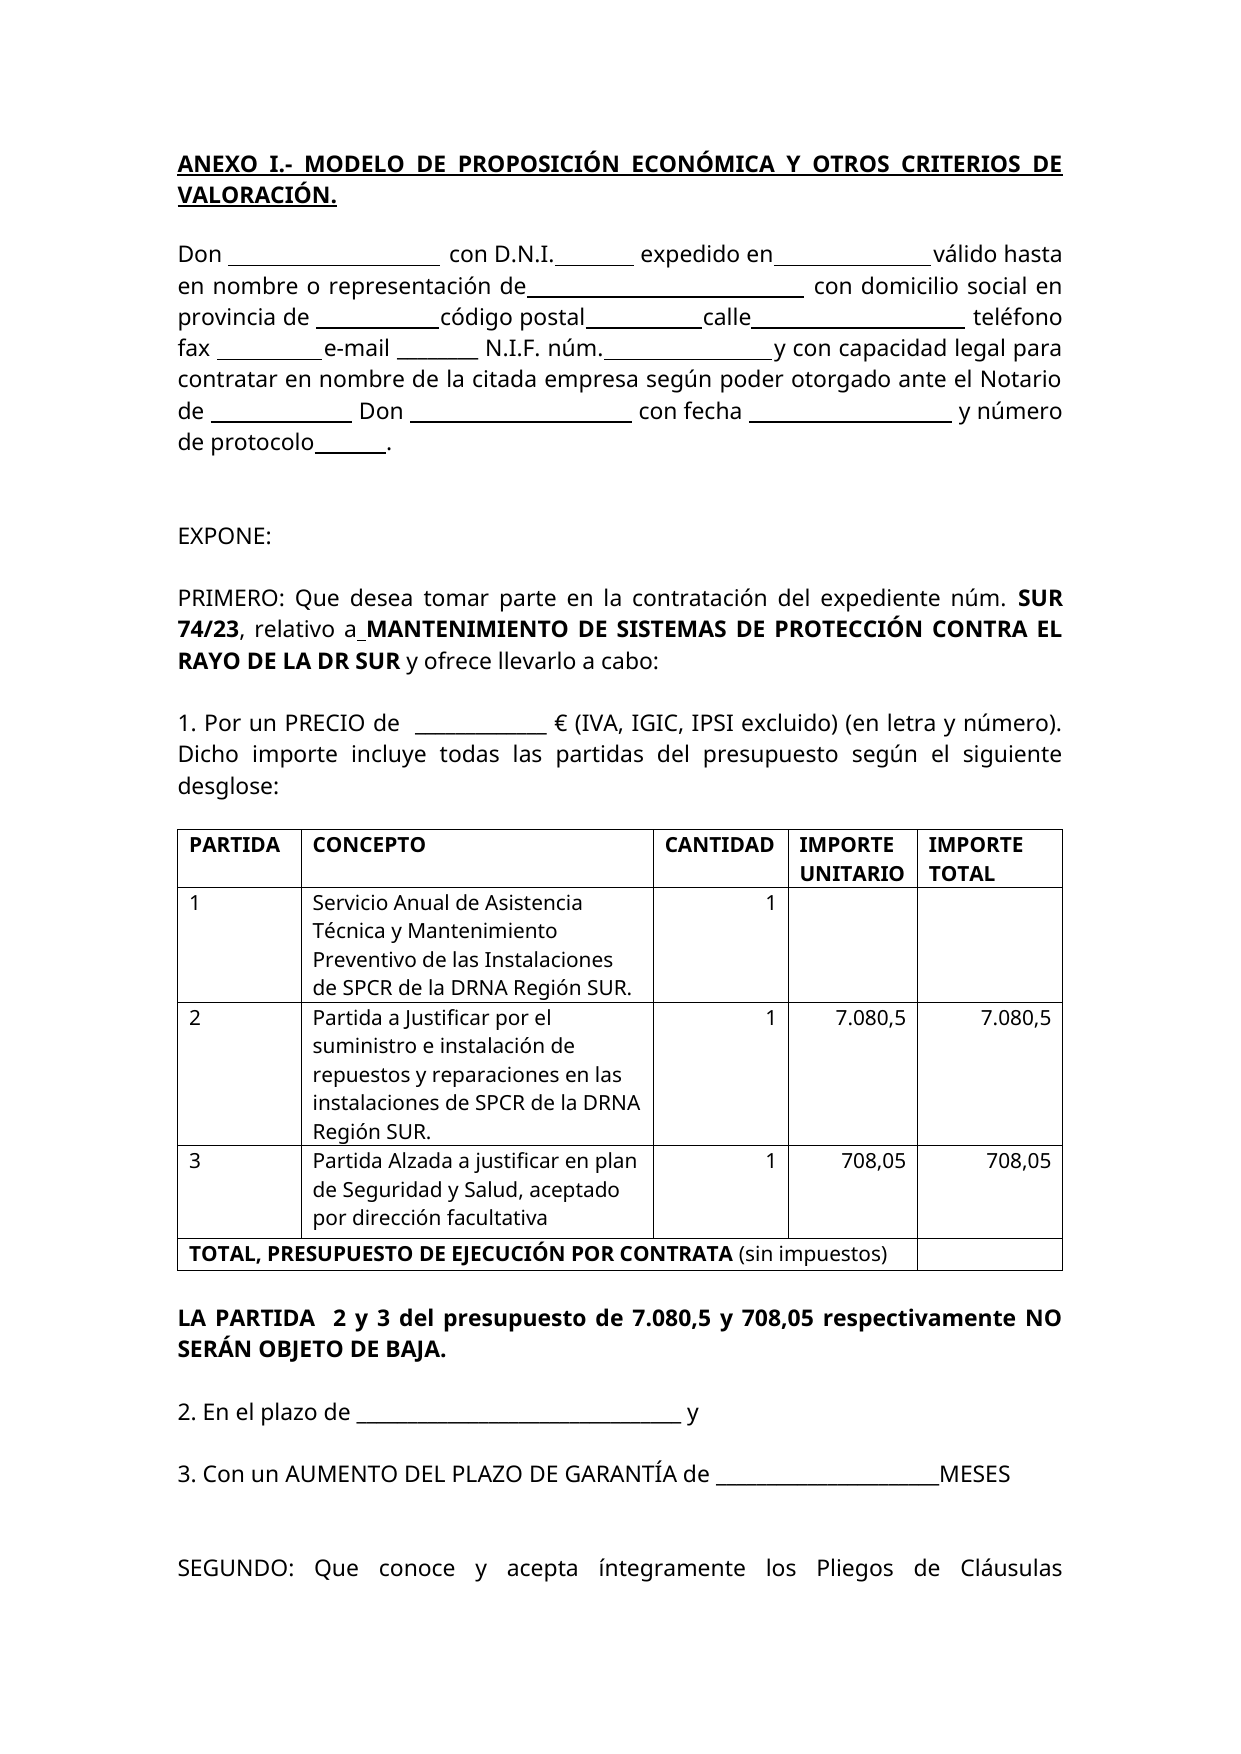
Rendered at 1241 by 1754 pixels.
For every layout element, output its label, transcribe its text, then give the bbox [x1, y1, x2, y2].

table_cell 3 [178, 1146, 301, 1238]
text Don con D.N.I. expedido en válido hasta en nombre o representación de con domicilio social en provincia de código postal calle teléfono fax e-mail ________ N.I.F. núm. y con capacidad legal para contratar en nombre de la citada empresa según poder otorgado ante el Notario de Don con fecha y número de protocolo . [177, 238, 1063, 457]
text EXPONE: [177, 520, 1063, 551]
table_cell Partida Alzada a justificar en plan de Seguridad y Salud, aceptado por dirección facultativa [302, 1146, 653, 1238]
table_cell 708,05 [789, 1146, 917, 1238]
text 1. Por un PRECIO de _____________ € (IVA, IGIC, IPSI excluido) (en letra y número). Dicho importe incluye todas las partidas del presupuesto según el siguiente desglose: [177, 707, 1063, 801]
table_cell 708,05 [918, 1146, 1062, 1238]
table_cell [918, 1239, 1062, 1269]
table_cell [918, 888, 1062, 1002]
table_cell 7.080,5 [789, 1003, 917, 1145]
table_cell 1 [654, 888, 788, 1002]
table_header CONCEPTO [302, 830, 653, 887]
text 2. En el plazo de ________________________________ y [177, 1396, 1063, 1427]
subtitle ANEXO I.- MODELO DE PROPOSICIÓN ECONÓMICA Y OTROS CRITERIOS DE VALORACIÓN. [177, 176, 1063, 210]
table_cell 1 [654, 1146, 788, 1238]
text PRIMERO: Que desea tomar parte en la contratación del expediente núm. SUR 74/23, relativo a MANTENIMIENTO DE SISTEMAS DE PROTECCIÓN CONTRA EL RAYO DE LA DR SUR y ofrece llevarlo a cabo: [177, 582, 1063, 676]
table_header CANTIDAD [654, 830, 788, 887]
table_cell 1 [654, 1003, 788, 1145]
text 3. Con un AUMENTO DEL PLAZO DE GARANTÍA de ______________________MESES [177, 1458, 1063, 1489]
table_cell Partida a Justificar por el suministro e instalación de repuestos y reparaciones en las instalaciones de SPCR de la DRNA Región SUR. [302, 1003, 653, 1145]
table_cell 1 [178, 888, 301, 1002]
table_cell [789, 888, 917, 1002]
subtitle ANEXO I.- MODELO DE PROPOSICIÓN ECONÓMICA Y OTROS CRITERIOS DE VALORACIÓN. [177, 148, 1063, 174]
text LA PARTIDA 2 y 3 del presupuesto de 7.080,5 y 708,05 respectivamente NO SERÁN OBJETO DE BAJA. [177, 1302, 1063, 1364]
table_cell 7.080,5 [918, 1003, 1062, 1145]
table_header IMPORTE TOTAL [918, 830, 1062, 887]
table_cell Servicio Anual de Asistencia Técnica y Mantenimiento Preventivo de las Instalaciones de SPCR de la DRNA Región SUR. [302, 888, 653, 1002]
table_cell TOTAL, PRESUPUESTO DE EJECUCIÓN POR CONTRATA (sin impuestos) [178, 1239, 917, 1269]
table_header IMPORTE UNITARIO [789, 830, 917, 887]
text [177, 1552, 1063, 1583]
table_cell 2 [178, 1003, 301, 1145]
table_header PARTIDA [178, 830, 301, 887]
